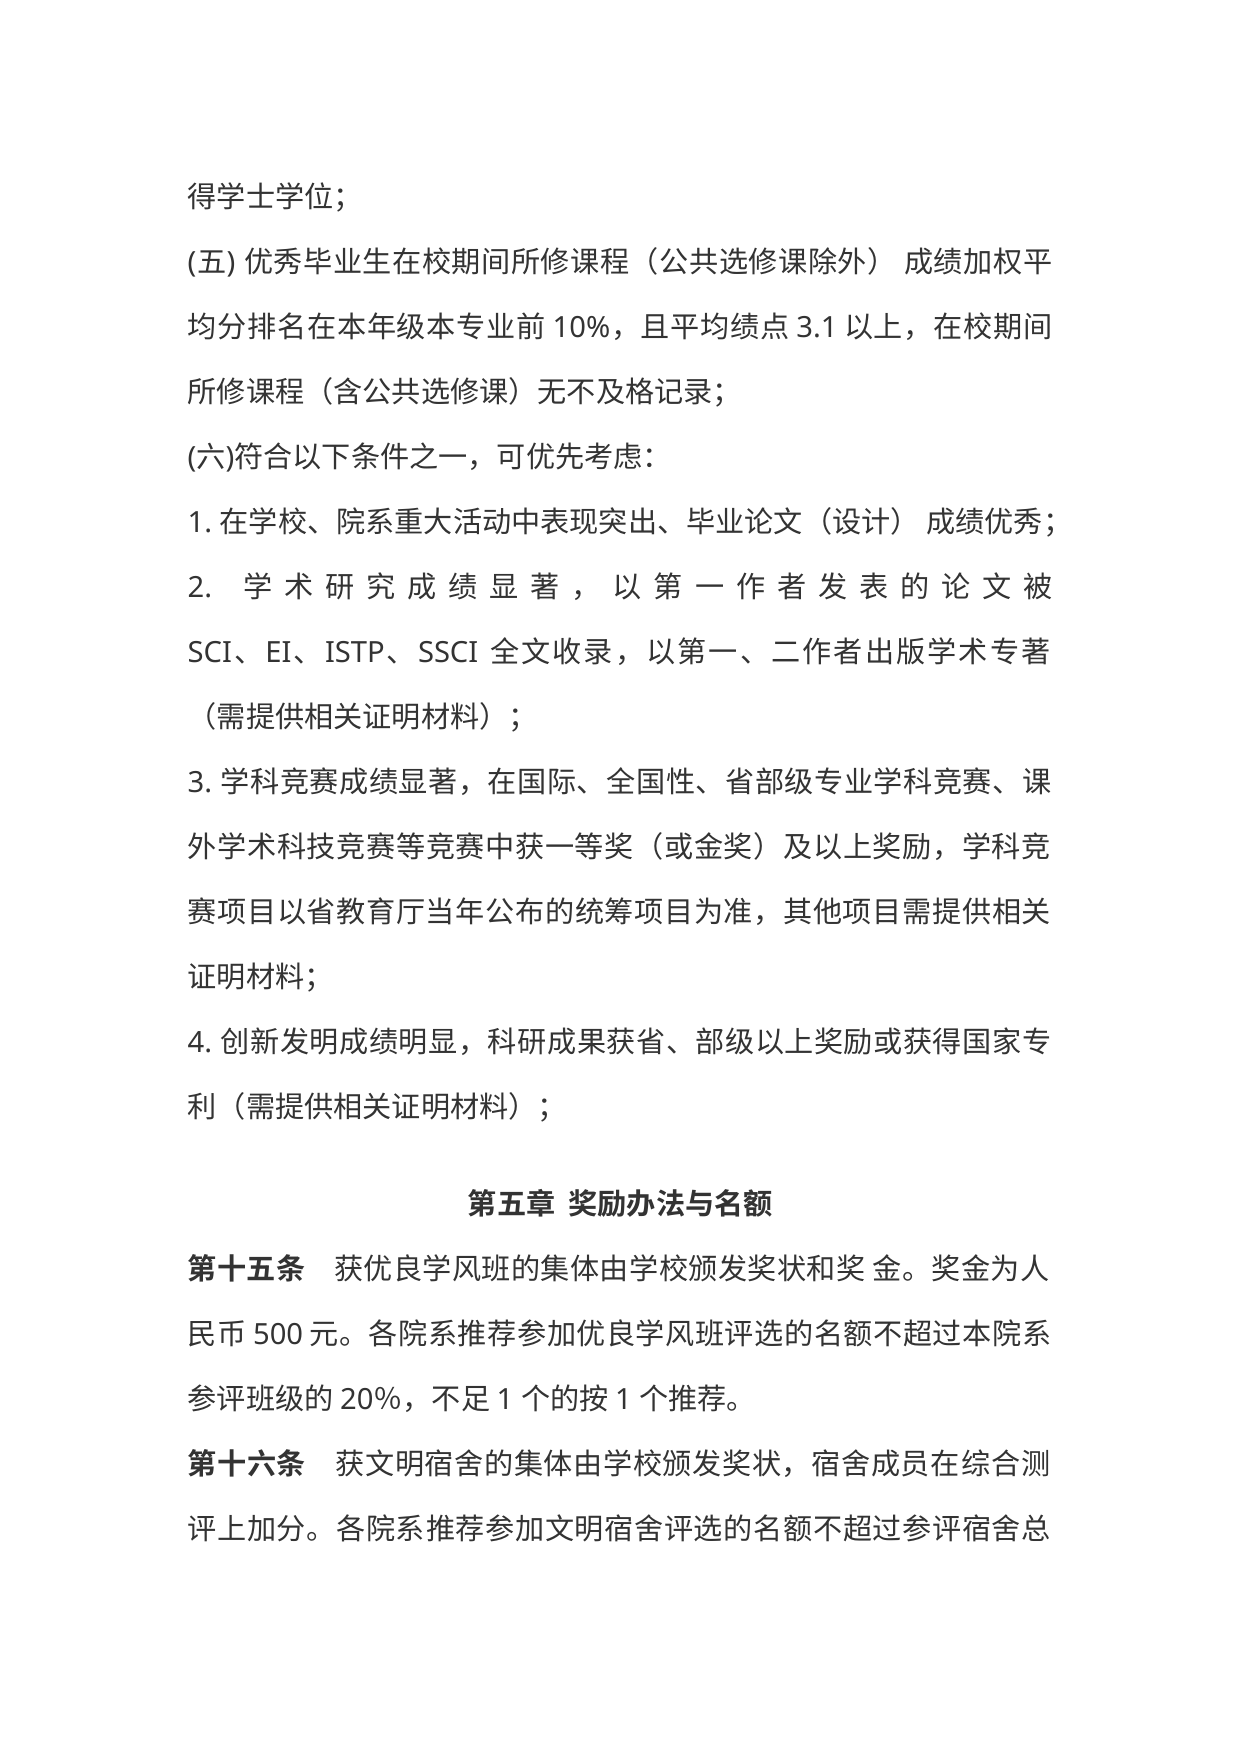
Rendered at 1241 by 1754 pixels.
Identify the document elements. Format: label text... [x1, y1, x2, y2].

text 1. 在学校、院系重大活动中表现突出、毕业论文（设计） 成绩优秀； [187, 487, 1053, 552]
text (六)符合以下条件之一，可优先考虑： [187, 422, 1053, 487]
text 第十五条 获优良学风班的集体由学校颁发奖状和奖 金。奖金为人民币500元。各院系推荐参加优良学风班评选的名额不超过本院系参评班级的 20％，不足 1 个的按 1 个推荐。 [187, 1234, 1053, 1429]
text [187, 1429, 1053, 1559]
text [187, 162, 1053, 227]
text 3. 学科竞赛成绩显著，在国际、全国性、省部级专业学科竞赛、课外学术科技竞赛等竞赛中获一等奖（或金奖）及以上奖励，学科竞赛项目以省教育厅当年公布的统筹项目为准，其他项目需提供相关证明材料； [187, 747, 1053, 1007]
text 2. 学术研究成绩显著，以第一作者发表的论文被 SCI、EI、ISTP、SSCI 全文收录，以第一、二作者出版学术专著（需提供相关证明材料）； [187, 552, 1053, 747]
text 4. 创新发明成绩明显，科研成果获省、部级以上奖励或获得国家专利（需提供相关证明材料）； [187, 1007, 1053, 1137]
text (五) 优秀毕业生在校期间所修课程（公共选修课除外） 成绩加权平均分排名在本年级本专业前10%，且平均绩点3.1以上，在校期间所修课程（含公共选修课）无不及格记录； [187, 227, 1053, 422]
text 第五章 奖励办法与名额 [187, 1169, 1053, 1234]
